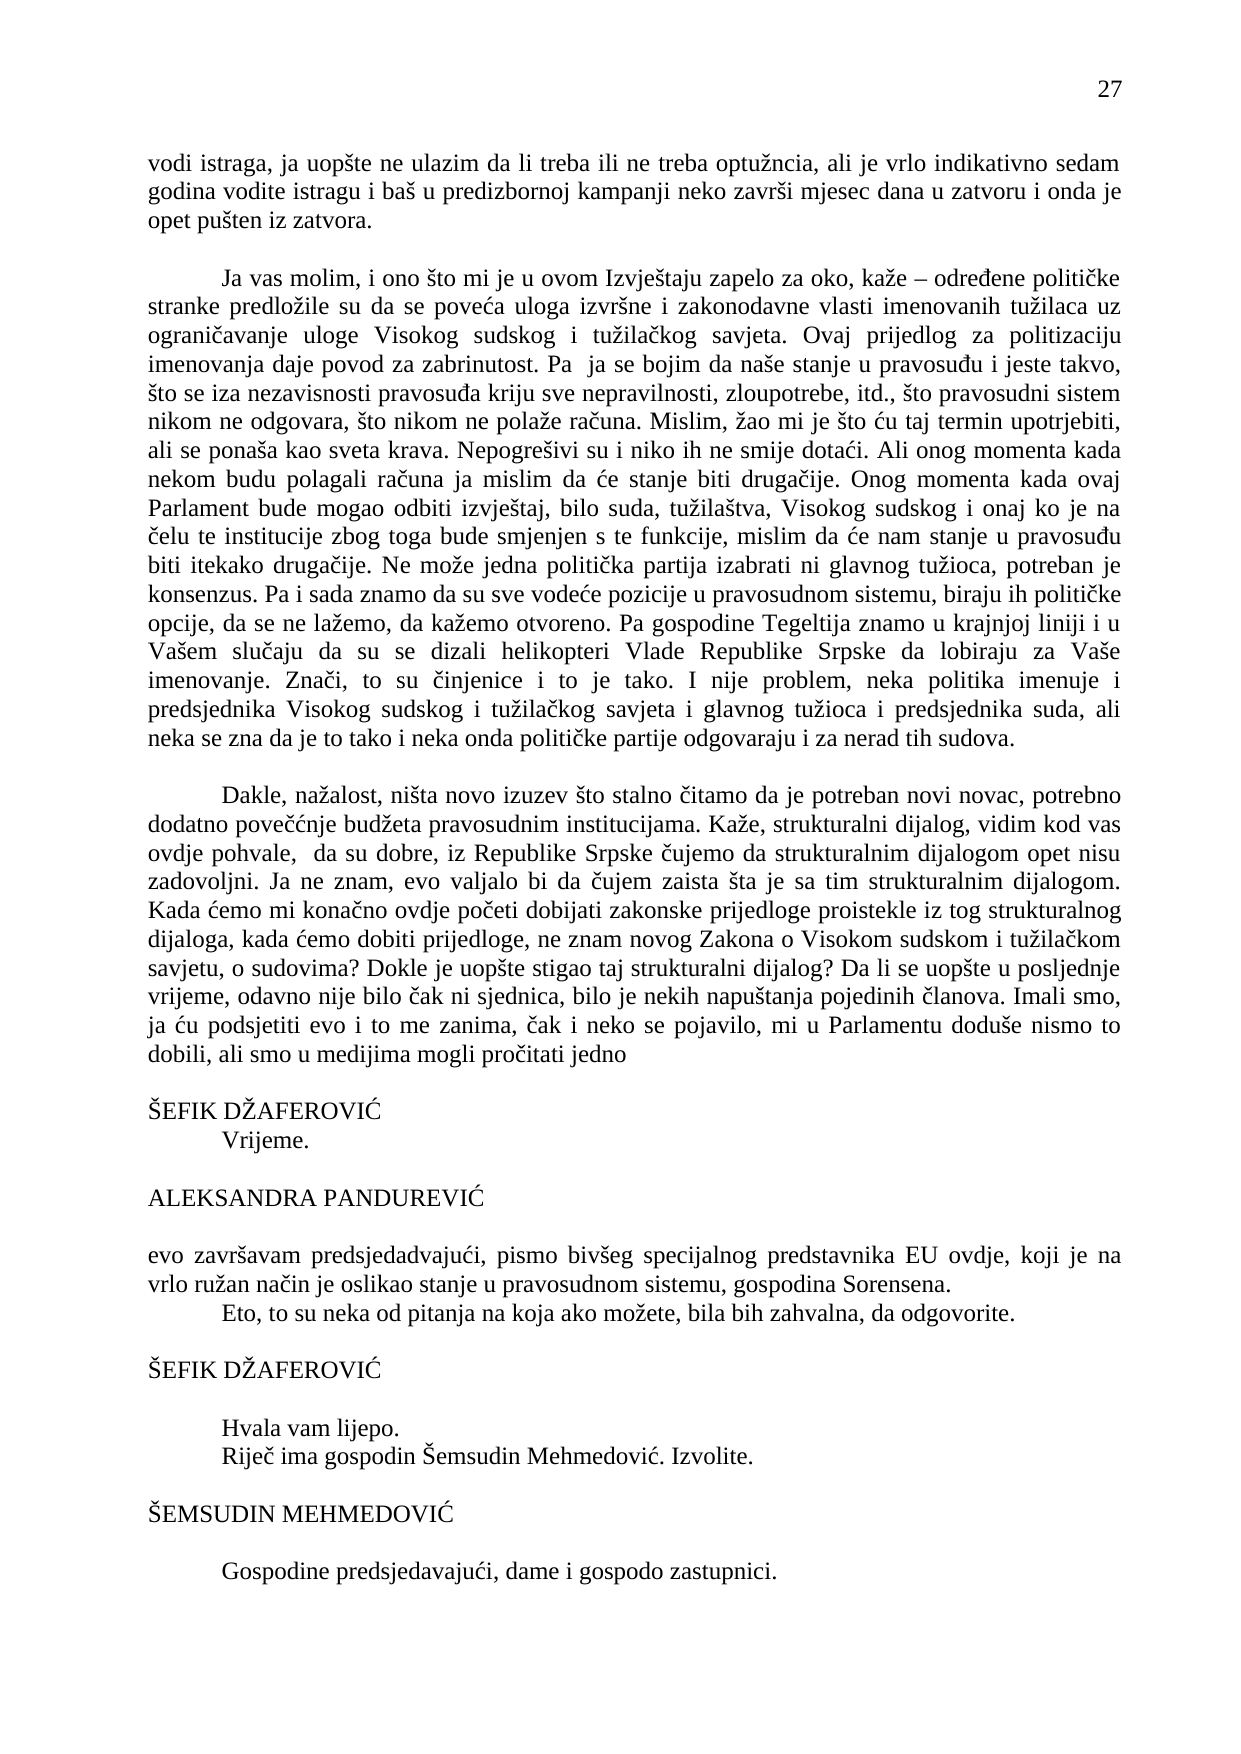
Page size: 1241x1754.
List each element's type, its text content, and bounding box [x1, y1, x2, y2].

text Hvala vam lijepo. [148, 1413, 1122, 1441]
text Dakle, nažalost, ništa novo izuzev što stalno čitamo da je potreban novi novac, potrebno dodatno povečćnje budžeta pravosudnim institucijama. Kaže, strukturalni dijalog, vidim kod vas ovdje pohvale, da su dobre, iz Republike Srpske čujemo da strukturalnim dijalogom opet nisu zadovoljni. Ja ne znam, evo valjalo bi da čujem zaista šta je sa tim strukturalnim dijalogom. Kada ćemo mi konačno ovdje početi dobijati zakonske prijedloge proistekle iz tog strukturalnog dijaloga, kada ćemo dobiti prijedloge, ne znam novog Zakona o Visokom sudskom i tužilačkom savjetu, o sudovima? Dokle je uopšte stigao taj strukturalni dijalog? Da li se uopšte u posljednje vrijeme, odavno nije bilo čak ni sjednica, bilo je nekih napuštanja pojedinih članova. Imali smo, ja ću podsjetiti evo i to me zanima, čak i neko se pojavilo, mi u Parlamentu doduše nismo to dobili, ali smo u medijima mogli pročitati jedno [148, 780, 1122, 1068]
text ŠEFIK DŽAFEROVIĆ [148, 1096, 1122, 1125]
text Vrijeme. [148, 1125, 1122, 1154]
text evo završavam predsjedadvajući, pismo bivšeg specijalnog predstavnika EU ovdje, koji je na vrlo ružan način je oslikao stanje u pravosudnom sistemu, gospodina Sorensena. [148, 1240, 1122, 1298]
text ALEKSANDRA PANDUREVIĆ [148, 1183, 1122, 1211]
text Eto, to su neka od pitanja na koja ako možete, bila bih zahvalna, da odgovorite. [148, 1298, 1122, 1326]
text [148, 148, 1122, 234]
text Ja vas molim, i ono što mi je u ovom Izvještaju zapelo za oko, kaže – određene političke stranke predložile su da se poveća uloga izvršne i zakonodavne vlasti imenovanih tužilaca uz ograničavanje uloge Visokog sudskog i tužilačkog savjeta. Ovaj prijedlog za politizaciju imenovanja daje povod za zabrinutost. Pa ja se bojim da naše stanje u pravosuđu i jeste takvo, što se iza nezavisnosti pravosuđa kriju sve nepravilnosti, zloupotrebe, itd., što pravosudni sistem nikom ne odgovara, što nikom ne polaže računa. Mislim, žao mi je što ću taj termin upotrjebiti, ali se ponaša kao sveta krava. Nepogrešivi su i niko ih ne smije dotaći. Ali onog momenta kada nekom budu polagali računa ja mislim da će stanje biti drugačije. Onog momenta kada ovaj Parlament bude mogao odbiti izvještaj, bilo suda, tužilaštva, Visokog sudskog i onaj ko je na čelu te institucije zbog toga bude smjenjen s te funkcije, mislim da će nam stanje u pravosuđu biti itekako drugačije. Ne može jedna politička partija izabrati ni glavnog tužioca, potreban je konsenzus. Pa i sada znamo da su sve vodeće pozicije u pravosudnom sistemu, biraju ih političke opcije, da se ne lažemo, da kažemo otvoreno. Pa gospodine Tegeltija znamo u krajnjoj liniji i u Vašem slučaju da su se dizali helikopteri Vlade Republike Srpske da lobiraju za Vaše imenovanje. Znači, to su činjenice i to je tako. I nije problem, neka politika imenuje i predsjednika Visokog sudskog i tužilačkog savjeta i glavnog tužioca i predsjednika suda, ali neka se zna da je to tako i neka onda političke partije odgovaraju i za nerad tih sudova. [148, 263, 1122, 751]
text ŠEMSUDIN MEHMEDOVIĆ [148, 1499, 1122, 1528]
text Gospodine predsjedavajući, dame i gospodo zastupnici. [148, 1556, 1122, 1585]
text ŠEFIK DŽAFEROVIĆ [148, 1355, 1122, 1384]
text Riječ ima gospodin Šemsudin Mehmedović. Izvolite. [148, 1441, 1122, 1470]
